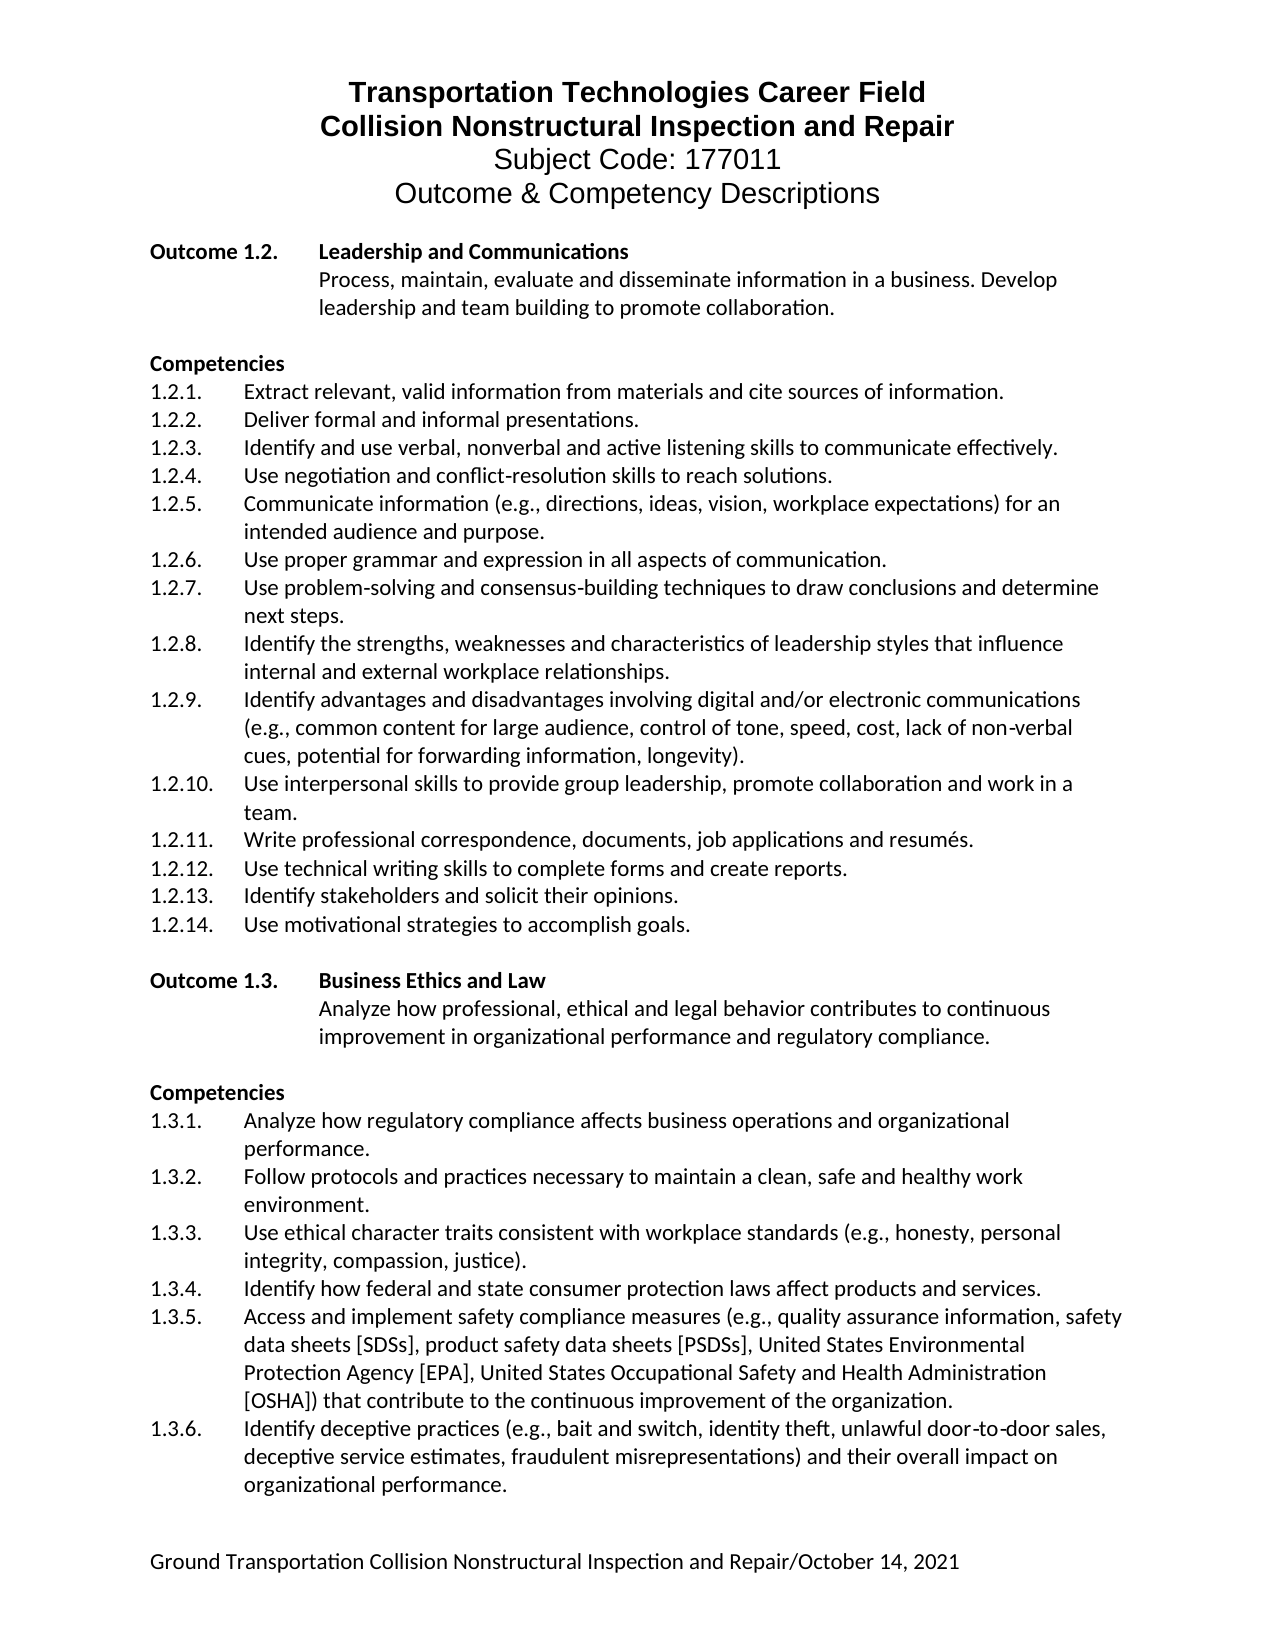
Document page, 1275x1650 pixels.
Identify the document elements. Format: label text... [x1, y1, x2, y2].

text 1.2.5. Communicate information (e.g., directions, ideas, vision, workplace expectations) for an [150, 489, 1125, 517]
text [OSHA]) that contribute to the continuous improvement of the organization. [244, 1386, 1125, 1414]
text cues, potential for forwarding information, longevity). [150, 742, 1125, 769]
text deceptive service estimates, fraudulent misrepresentations) and their overall impact on [244, 1442, 1125, 1470]
text Competencies [150, 1078, 1125, 1106]
text performance. [244, 1134, 1125, 1162]
text 1.3.1. Analyze how regulatory compliance affects business operations and organizational [150, 1106, 1125, 1134]
text 1.2.12. Use technical writing skills to complete forms and create reports. [150, 854, 1125, 882]
text next steps. [244, 601, 1125, 629]
text Competencies [150, 349, 1125, 377]
text (e.g., common content for large audience, control of tone, speed, cost, lack of non‐verbal [244, 713, 1125, 742]
text data sheets [SDSs], product safety data sheets [PSDSs], United States Environmental [244, 1330, 1125, 1358]
text 1.2.14. Use motivational strategies to accomplish goals. [150, 910, 1125, 938]
text 1.3.6. Identify deceptive practices (e.g., bait and switch, identity theft, unlawful door‐to‐door sales, [150, 1414, 1125, 1442]
text 1.2.2. Deliver formal and informal presentations. [150, 405, 1125, 433]
text 1.3.3. Use ethical character traits consistent with workplace standards (e.g., honesty, personal [150, 1218, 1125, 1246]
text internal and external workplace relationships. [244, 657, 1125, 686]
text 1.2.13. Identify stakeholders and solicit their opinions. [150, 882, 1125, 910]
text 1.2.11. Write professional correspondence, documents, job applications and resumés. [150, 826, 1125, 854]
text 1.2.1. Extract relevant, valid information from materials and cite sources of information. [150, 377, 1125, 405]
text 1.3.4. Identify how federal and state consumer protection laws affect products and services. [150, 1274, 1125, 1302]
text 1.2.4. Use negotiation and conflict‐resolution skills to reach solutions. [150, 461, 1125, 489]
text 1.2.6. Use proper grammar and expression in all aspects of communication. [150, 545, 1125, 573]
text 1.2.9. Identify advantages and disadvantages involving digital and/or electronic communications [150, 686, 1125, 713]
text Protection Agency [EPA], United States Occupational Safety and Health Administration [244, 1358, 1125, 1386]
text 1.2.8. Identify the strengths, weaknesses and characteristics of leadership styles that influence [150, 629, 1125, 657]
text 1.3.2. Follow protocols and practices necessary to maintain a clean, safe and healthy work [150, 1162, 1125, 1190]
text Outcome 1.3. Business Ethics and Law [150, 966, 1125, 994]
text Analyze how professional, ethical and legal behavior contributes to continuous improvement in organizational performance and regulatory compliance. [319, 994, 1125, 1050]
text 1.2.3. Identify and use verbal, nonverbal and active listening skills to communicate effectively. [150, 433, 1125, 461]
text 1.3.5. Access and implement safety compliance measures (e.g., quality assurance information, safety [150, 1302, 1125, 1330]
text intended audience and purpose. [244, 517, 1125, 545]
text environment. [244, 1190, 1125, 1218]
text 1.2.10. Use interpersonal skills to provide group leadership, promote collaboration and work in a [150, 769, 1125, 798]
text Outcome 1.2. Leadership and Communications [150, 237, 1125, 265]
text organizational performance. [244, 1470, 1125, 1498]
text team. [244, 798, 1125, 826]
text Process, maintain, evaluate and disseminate information in a business. Develop leadership and team building to promote collaboration. [319, 265, 1125, 321]
text 1.2.7. Use problem‐solving and consensus‐building techniques to draw conclusions and determine [150, 573, 1125, 601]
text integrity, compassion, justice). [244, 1246, 1125, 1274]
